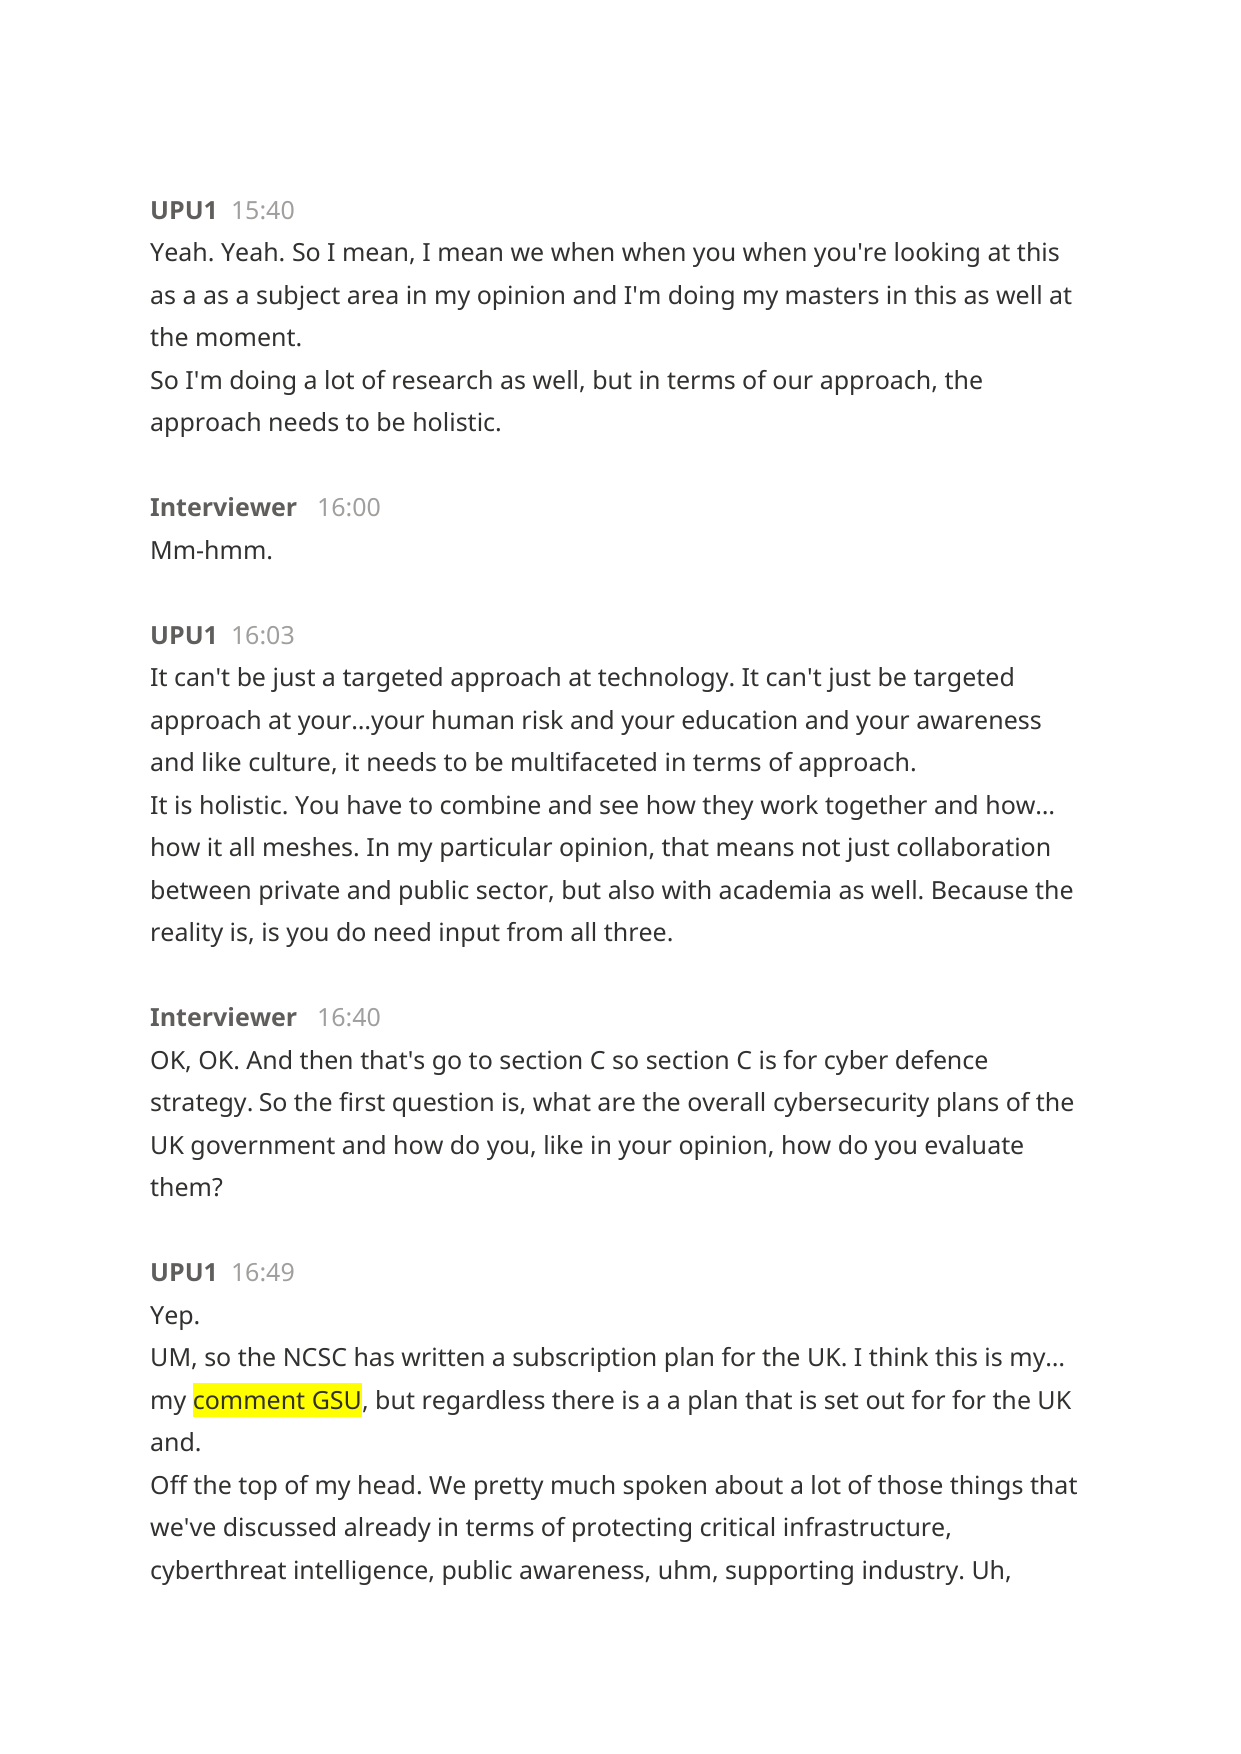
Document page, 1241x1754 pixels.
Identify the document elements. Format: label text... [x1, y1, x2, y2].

text Interviewer 16:00 Mm-hmm. [150, 447, 1090, 567]
text UPU1 16:03 It can't be just a targeted approach at technology. It can't just be targeted approach at your…your human risk and your education and your awareness and like culture, it needs to be multifaceted in terms of approach. It is holistic. You have to combine and see how they work together and how…how it all meshes. In my particular opinion, that means not just collaboration between private and public sector, but also with academia as well. Because the reality is, is you do need input from all three. [150, 575, 1090, 949]
text Interviewer 16:40 OK, OK. And then that's go to section C so section C is for cyber defence strategy. So the first question is, what are the overall cybersecurity plans of the UK government and how do you, like in your opinion, how do you evaluate them? [150, 957, 1090, 1204]
text UPU1 15:40 Yeah. Yeah. So I mean, I mean we when when you when you're looking at this as a as a subject area in my opinion and I'm doing my masters in this as well at the moment. So I'm doing a lot of research as well, but in terms of our approach, the approach needs to be holistic. [150, 150, 1090, 439]
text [150, 1212, 1090, 1587]
